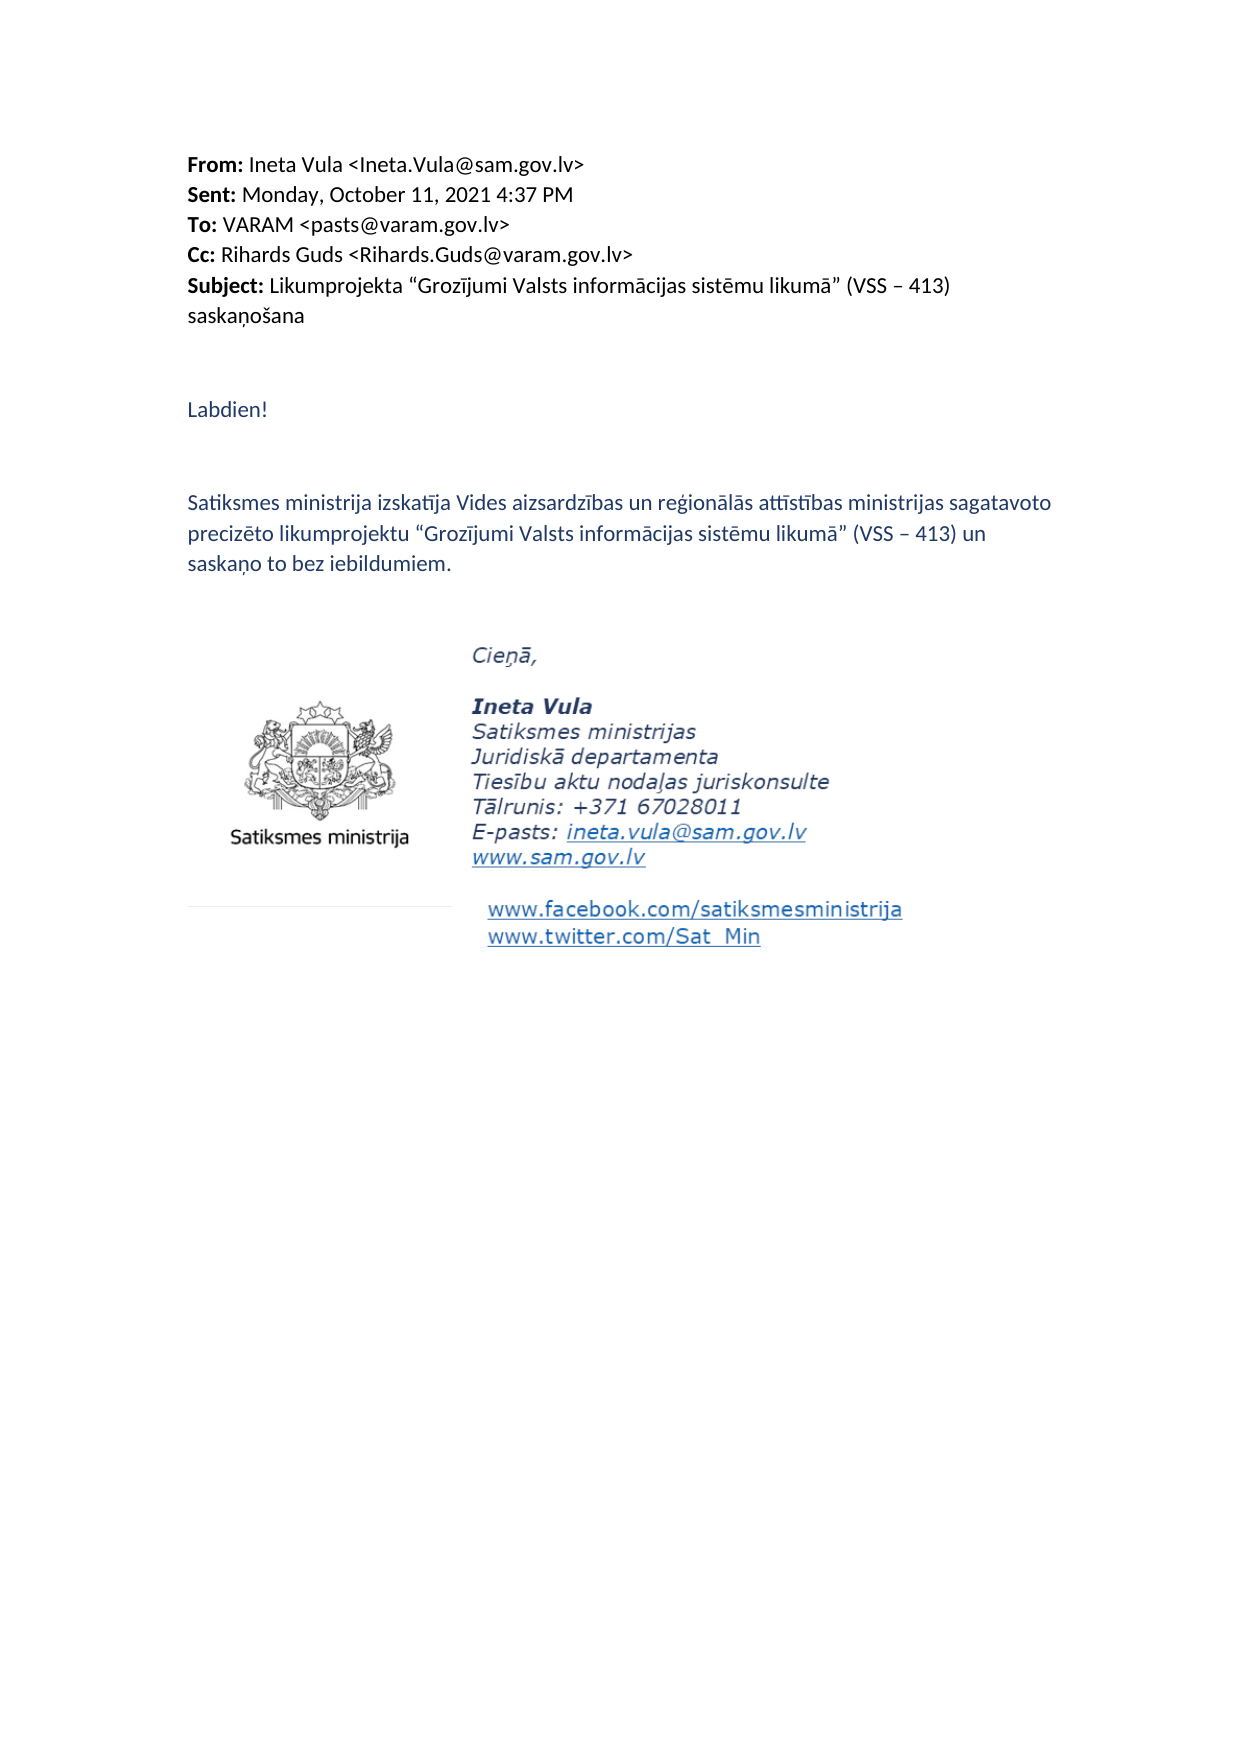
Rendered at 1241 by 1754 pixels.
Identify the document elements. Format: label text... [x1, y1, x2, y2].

text From: Ineta Vula <Ineta.Vula@sam.gov.lv> Sent: Monday, October 11, 2021 4:37 PM To: VARAM <pasts@varam.gov.lv> Cc: Rihards Guds <Rihards.Guds@varam.gov.lv> Subject: Likumprojekta “Grozījumi Valsts informācijas sistēmu likumā” (VSS – 413) saskaņošana [187, 150, 1053, 329]
text Satiksmes ministrija izskatīja Vides aizsardzības un reģionālās attīstības ministrijas sagatavoto precizēto likumprojektu “Grozījumi Valsts informācijas sistēmu likumā” (VSS – 413) un saskaņo to bez iebildumiem. [187, 488, 1053, 577]
picture [187, 642, 1129, 949]
text Labdien! [187, 395, 1053, 423]
